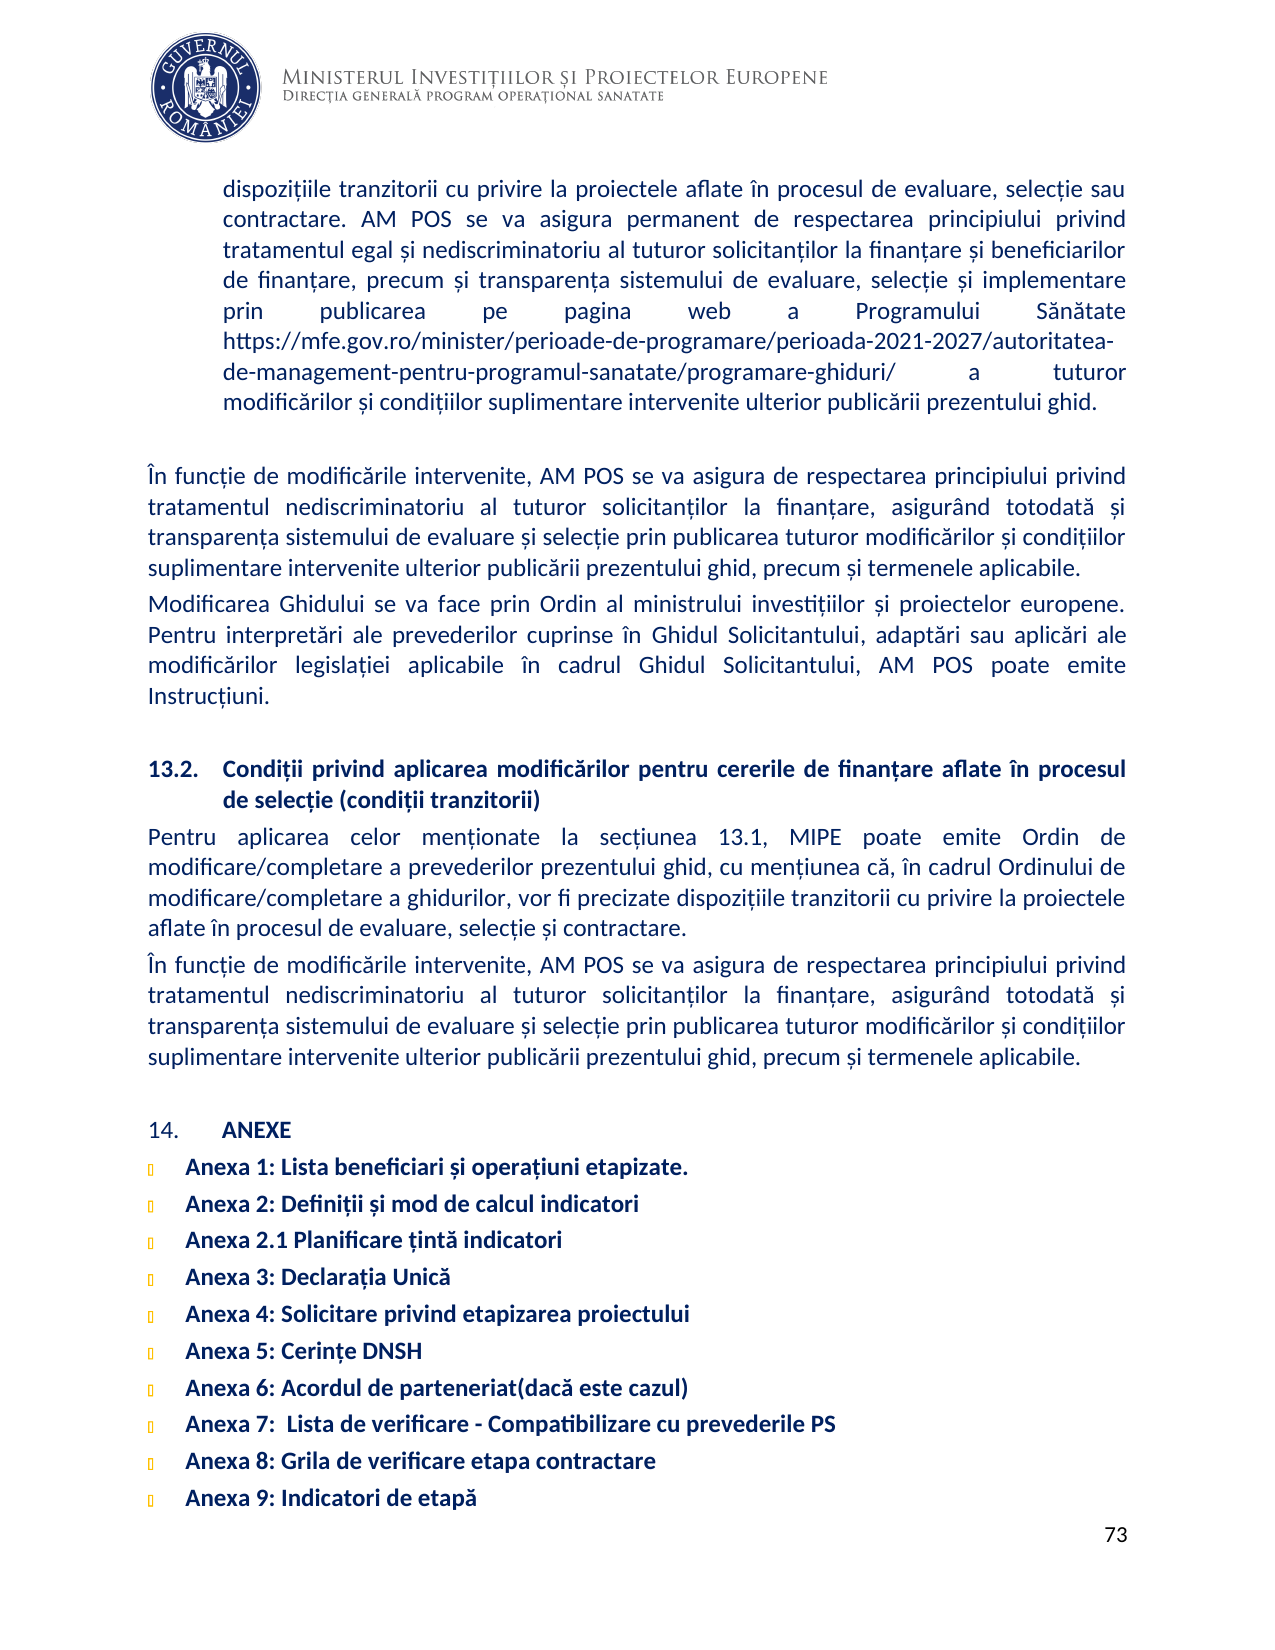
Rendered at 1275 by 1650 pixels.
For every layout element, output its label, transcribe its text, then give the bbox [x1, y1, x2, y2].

text În funcție de modificările intervenite, AM POS se va asigura de respectarea principiului privind tratamentul nediscriminatoriu al tuturor solicitanților la finanțare, asigurând totodată și transparența sistemului de evaluare și selecție prin publicarea tuturor modificărilor și condițiilor suplimentare intervenite ulterior publicării prezentului ghid, precum și termenele aplicabile. [148, 949, 1127, 1071]
picture [147, 29, 852, 145]
text Pentru aplicarea celor menționate la secțiunea 13.1, MIPE poate emite Ordin de modificare/completare a prevederilor prezentului ghid, cu mențiunea că, în cadrul Ordinului de modificare/completare a ghidurilor, vor fi precizate dispozițiile tranzitorii cu privire la proiectele aflate în procesul de evaluare, selecție și contractare. [148, 821, 1127, 943]
list Anexa 7: Lista de verificare - Compatibilizare cu prevederile PS [148, 1408, 1127, 1439]
list Condiții privind aplicarea modificărilor pentru cererile de finanțare aflate în procesul de selecție (condiții tranzitorii) [148, 753, 1127, 814]
list Anexa 1: Lista beneficiari și operațiuni etapizate. [148, 1151, 1107, 1182]
text Modificarea Ghidului se va face prin Ordin al ministrului investițiilor și proiectelor europene. Pentru interpretări ale prevederilor cuprinse în Ghidul Solicitantului, adaptări sau aplicări ale modificărilor legislației aplicabile în cadrul Ghidul Solicitantului, AM POS poate emite Instrucțiuni. [148, 588, 1127, 711]
list Anexa 9: Indicatori de etapă [148, 1482, 1127, 1512]
list Anexa 2.1 Planificare țintă indicatori [148, 1224, 1107, 1255]
list Anexa 4: Solicitare privind etapizarea proiectului [148, 1298, 1127, 1329]
list Anexa 6: Acordul de parteneriat(dacă este cazul) [148, 1372, 1127, 1402]
list ANEXE [148, 1114, 1127, 1145]
list Anexa 2: Definiții și mod de calcul indicatori [148, 1188, 1107, 1218]
list Anexa 8: Grila de verificare etapa contractare [148, 1445, 1127, 1476]
list Anexa 3: Declarația Unică [148, 1261, 1107, 1292]
text În funcție de modificările intervenite, AM POS se va asigura de respectarea principiului privind tratamentul nediscriminatoriu al tuturor solicitanților la finanțare, asigurând totodată și transparența sistemului de evaluare și selecție prin publicarea tuturor modificărilor și condițiilor suplimentare intervenite ulterior publicării prezentului ghid, precum și termenele aplicabile. [148, 460, 1127, 582]
list Anexa 5: Cerințe DNSH [148, 1335, 1127, 1365]
